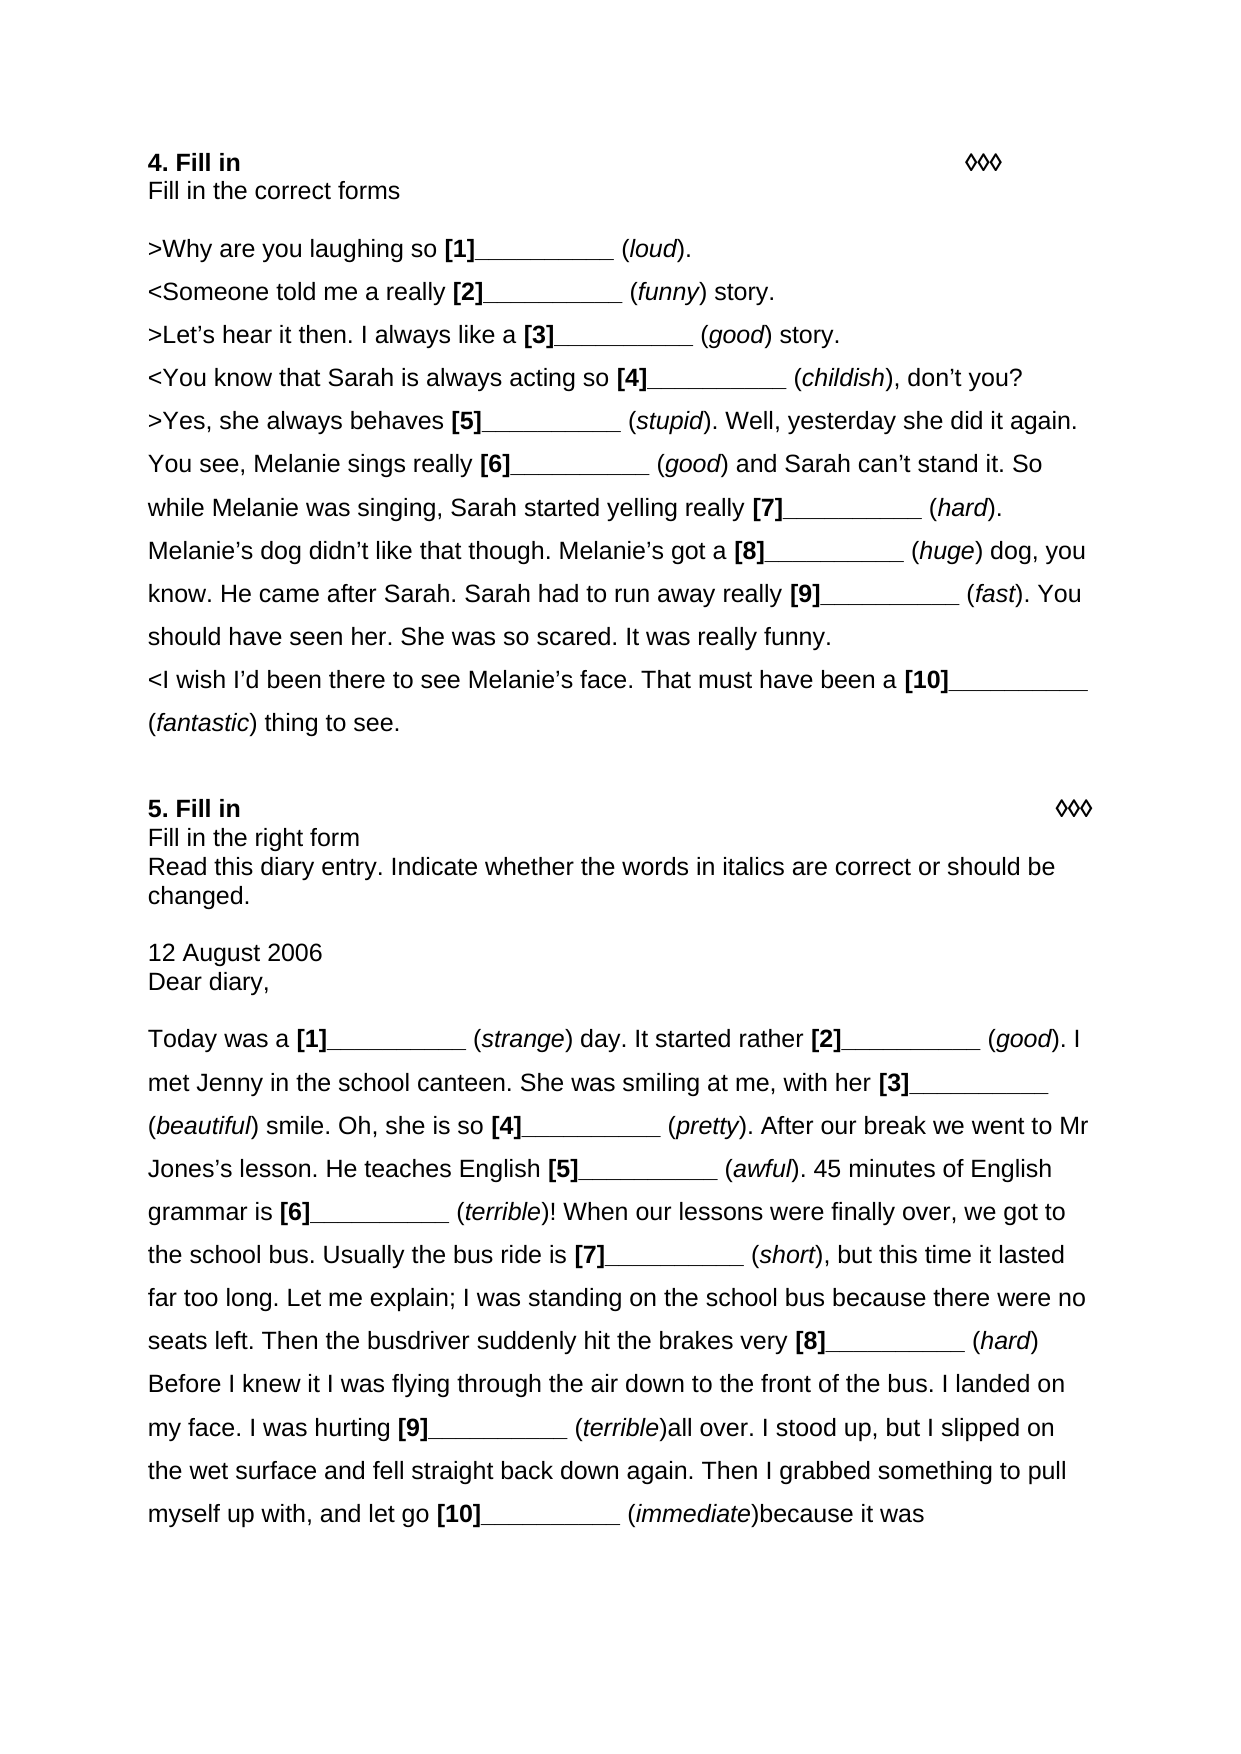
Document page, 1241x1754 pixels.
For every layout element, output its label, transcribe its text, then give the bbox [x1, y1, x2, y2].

text <You know that Sarah is always acting so [4]__________ (childish), don’t you? [148, 363, 1093, 392]
text <Someone told me a really [2]__________ (funny) story. [148, 277, 1093, 306]
text Dear diary, [148, 967, 1093, 996]
text Today was a [1]__________ (strange) day. It started rather [2]__________ (good). I met Jenny in the school canteen. She was smiling at me, with her [3]__________ (beautiful) smile. Oh, she is so [4]__________ (pretty). After our break we went to Mr Jones’s lesson. He teaches English [5]__________ (awful). 45 minutes of English grammar is [6]__________ (terrible)! When our lessons were finally over, we got to the school bus. Usually the bus ride is [7]__________ (short), but this time it lasted far too long. Let me explain; I was standing on the school bus because there were no seats left. Then the busdriver suddenly hit the brakes very [8]__________ (hard) Before I knew it I was flying through the air down to the front of the bus. I landed on my face. I was hurting [9]__________ (terrible)all over. I stood up, but I slipped on the wet surface and fell straight back down again. Then I grabbed something to pull myself up with, and let go [10]__________ (immediate)because it was [148, 1024, 1093, 1528]
text 12 August 2006 [148, 938, 1093, 967]
text Fill in the right form [148, 823, 1093, 852]
text Read this diary entry. Indicate whether the words in italics are correct or should be changed. [148, 852, 1093, 909]
text Fill in the correct forms [148, 176, 1093, 205]
text <I wish I’d been there to see Melanie’s face. That must have been a [10]__________ (fantastic) thing to see. [148, 665, 1093, 737]
text >Why are you laughing so [1]__________ (loud). [148, 234, 1093, 263]
text >Let’s hear it then. I always like a [3]__________ (good) story. [148, 320, 1093, 349]
text >Yes, she always behaves [5]__________ (stupid). Well, yesterday she did it again. You see, Melanie sings really [6]__________ (good) and Sarah can’t stand it. So while Melanie was singing, Sarah started yelling really [7]__________ (hard). Melanie’s dog didn’t like that though. Melanie’s got a [8]__________ (huge) dog, you know. He came after Sarah. Sarah had to run away really [9]__________ (fast). You should have seen her. She was so scared. It was really funny. [148, 406, 1093, 651]
text 4. Fill in ◊◊◊ [148, 148, 1093, 176]
text 5. Fill in ◊◊◊ [148, 794, 1093, 823]
